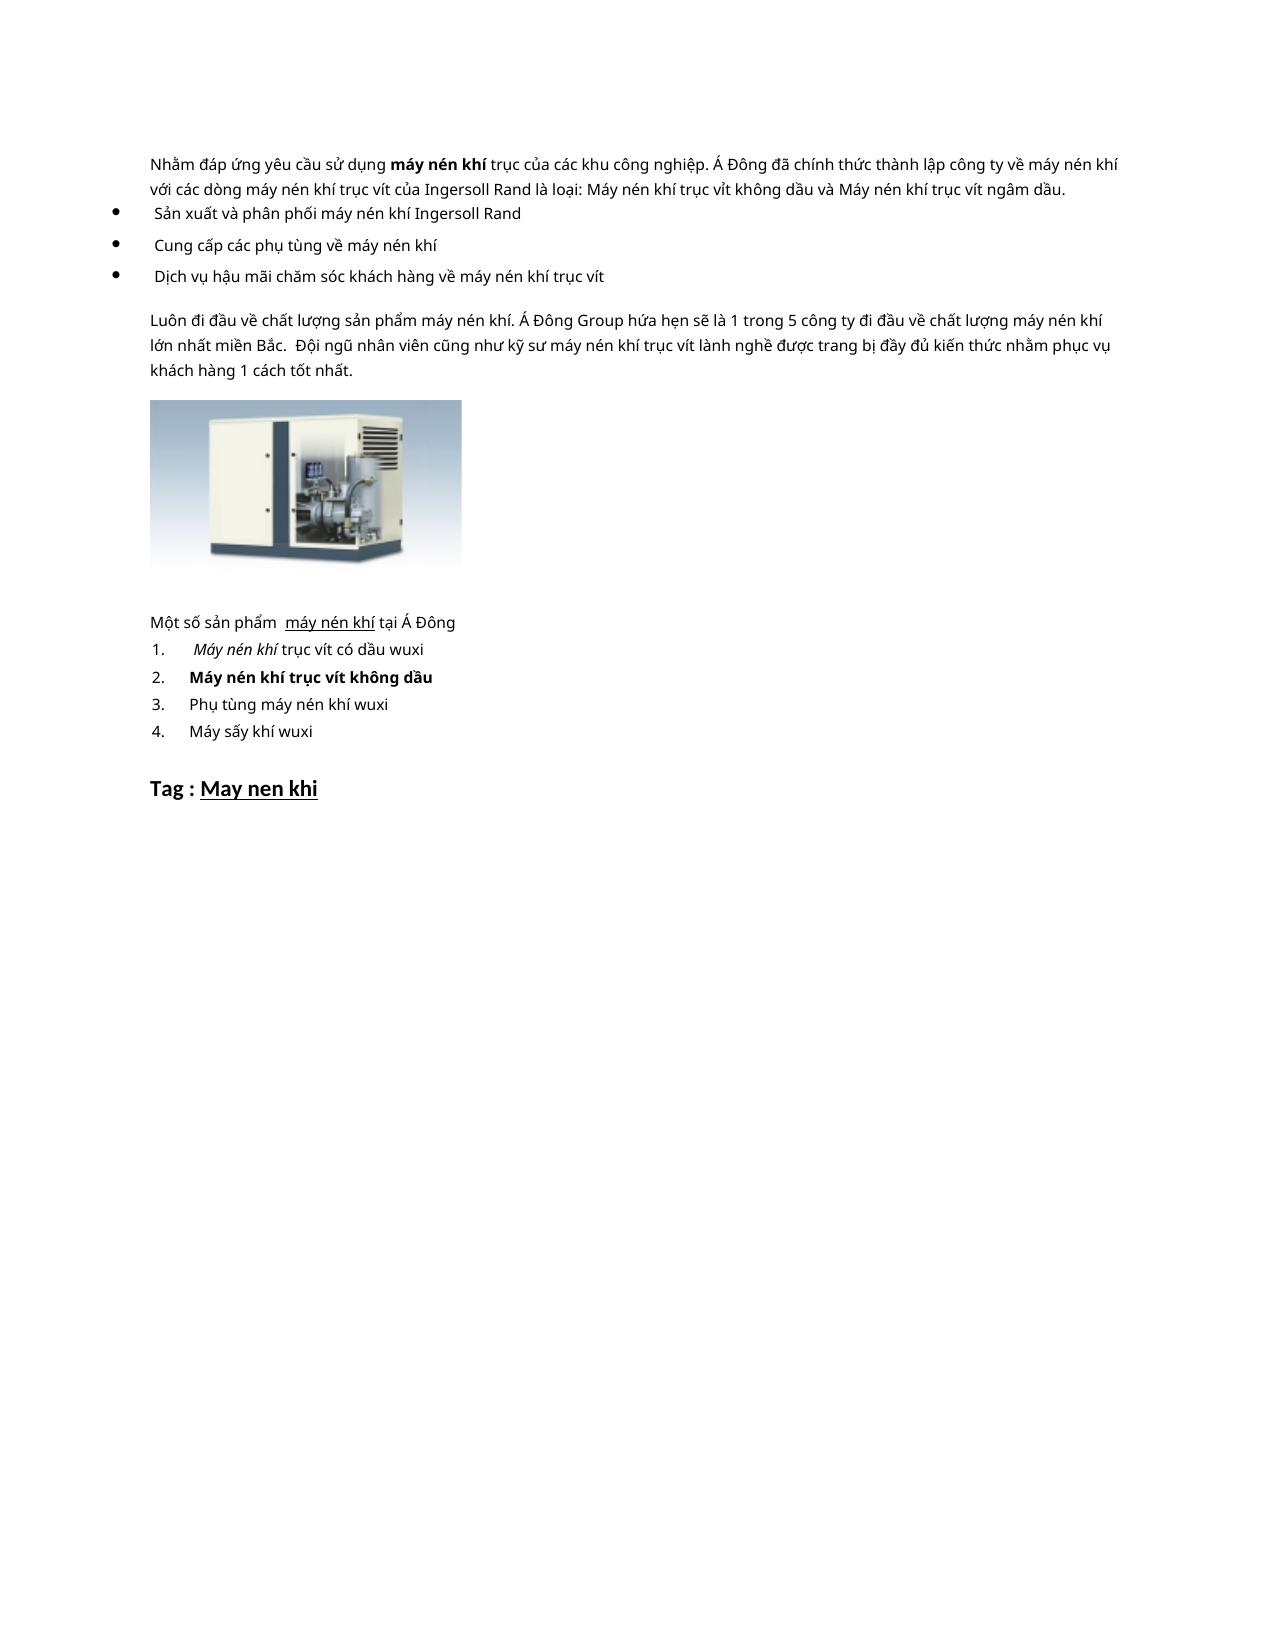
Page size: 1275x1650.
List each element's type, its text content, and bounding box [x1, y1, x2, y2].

list Dịch vụ hậu mãi chăm sóc khách hàng về máy nén khí trục vít [112, 262, 1125, 287]
picture [150, 400, 462, 589]
text Tag : May nen khi [150, 774, 1125, 803]
list Máy nén khí trục vít có dầu wuxi [152, 633, 1125, 660]
list Sản xuất và phân phối máy nén khí Ingersoll Rand [112, 199, 1125, 224]
list Cung cấp các phụ tùng về máy nén khí [112, 231, 1125, 256]
list Phụ tùng máy nén khí wuxi [152, 688, 1125, 715]
list Máy nén khí trục vít không dầu [152, 660, 1125, 688]
text Một số sản phẩm máy nén khí tại Á Đông [150, 608, 1125, 633]
text Nhằm đáp ứng yêu cầu sử dụng máy nén khí trục của các khu công nghiệp. Á Đông đã chính thức thành lập công ty về máy nén khí với các dòng máy nén khí trục vít của Ingersoll Rand là loại: Máy nén khí trục vỉt không dầu và Máy nén khí trục vít ngâm dầu. [150, 150, 1125, 199]
text Luôn đi đầu về chất lượng sản phẩm máy nén khí. Á Đông Group hứa hẹn sẽ là 1 trong 5 công ty đi đầu về chất lượng máy nén khí lớn nhất miền Bắc. Đội ngũ nhân viên cũng như kỹ sư máy nén khí trục vít lành nghề được trang bị đầy đủ kiến thức nhằm phục vụ khách hàng 1 cách tốt nhất. [150, 307, 1125, 381]
list Máy sấy khí wuxi [152, 715, 1125, 742]
